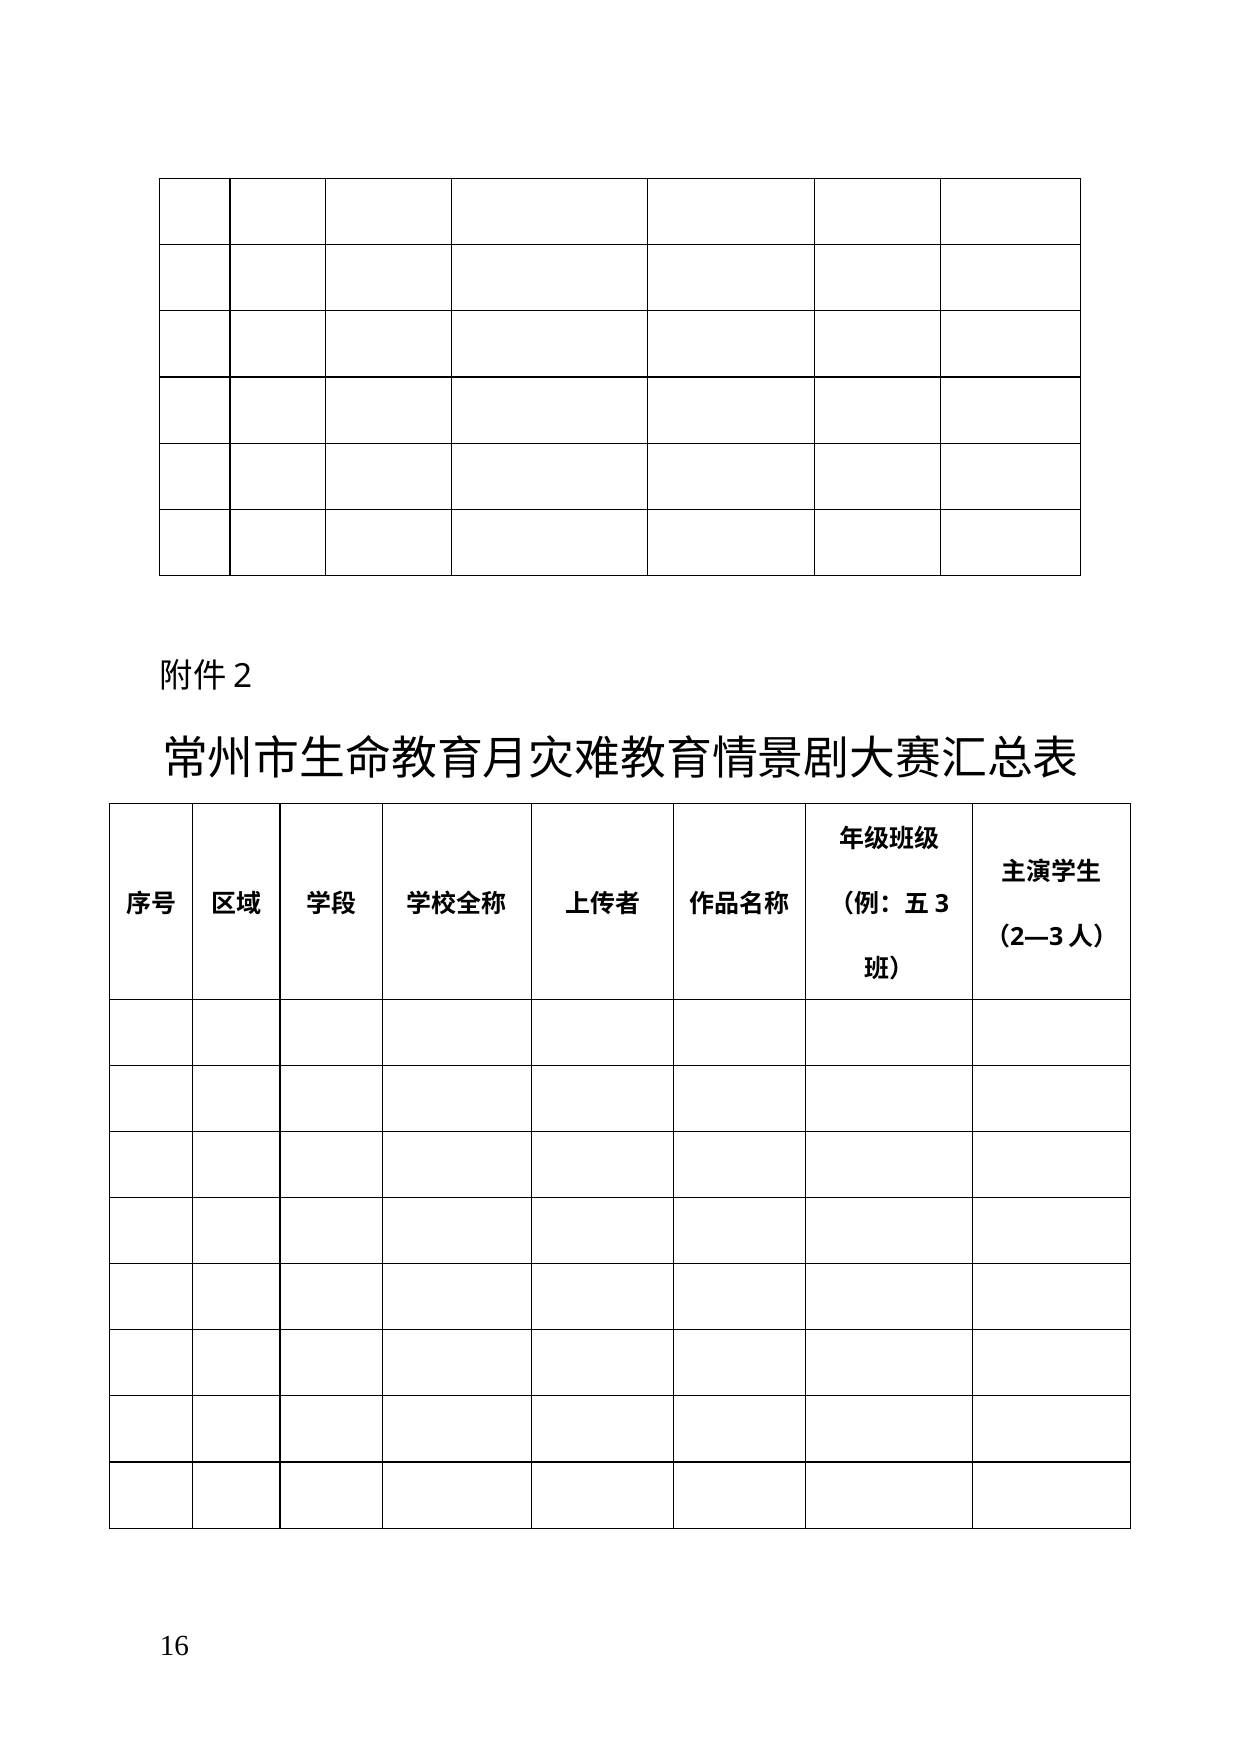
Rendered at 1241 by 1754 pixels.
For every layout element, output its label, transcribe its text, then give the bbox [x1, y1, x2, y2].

table_cell [383, 1396, 531, 1461]
table_cell [160, 245, 229, 310]
table_header 年级班级 （例：五3班） [806, 804, 972, 999]
table_cell [941, 378, 1080, 442]
table_cell [160, 179, 229, 244]
table_cell [326, 245, 451, 310]
table_cell [815, 311, 940, 376]
table_cell [941, 311, 1080, 376]
table_cell [452, 444, 647, 508]
table_cell [674, 1198, 805, 1263]
table_cell [648, 510, 814, 574]
table_cell [973, 1330, 1130, 1395]
table_cell [110, 1330, 192, 1395]
table_cell [193, 1198, 279, 1263]
table_cell [281, 1330, 382, 1395]
table_cell [326, 311, 451, 376]
table_cell [973, 1066, 1130, 1131]
table_cell [674, 1330, 805, 1395]
table_cell [231, 510, 325, 574]
table_cell [231, 444, 325, 508]
table_cell [941, 510, 1080, 574]
text 常州市生命教育月灾难教育情景剧大赛汇总表 [159, 706, 1081, 803]
table_cell [648, 444, 814, 508]
table_cell [110, 1000, 192, 1065]
table_cell [452, 311, 647, 376]
table_cell [674, 1396, 805, 1461]
table_cell [110, 1463, 192, 1527]
table_cell [806, 1463, 972, 1527]
table_cell [383, 1132, 531, 1197]
table_cell [383, 1000, 531, 1065]
table_cell [941, 179, 1080, 244]
table_cell [383, 1198, 531, 1263]
table_cell [941, 444, 1080, 508]
table_cell [383, 1330, 531, 1395]
table_cell [193, 1000, 279, 1065]
table_cell [973, 1264, 1130, 1329]
table_cell [674, 1132, 805, 1197]
table_cell [648, 378, 814, 442]
table_cell [452, 245, 647, 310]
table_cell [281, 1463, 382, 1527]
table_header 主演学生 （2—3人） [973, 804, 1130, 999]
table_cell [532, 1463, 673, 1527]
table_cell [231, 378, 325, 442]
table_cell [973, 1000, 1130, 1065]
table_header 作品名称 [674, 804, 805, 999]
table_cell [815, 378, 940, 442]
table_cell [326, 378, 451, 442]
table_cell [806, 1330, 972, 1395]
text 附件2 [159, 641, 1081, 706]
table_cell [532, 1000, 673, 1065]
table_cell [648, 245, 814, 310]
table_cell [648, 179, 814, 244]
table_cell [532, 1264, 673, 1329]
table_header 上传者 [532, 804, 673, 999]
table_cell [231, 245, 325, 310]
table_cell [532, 1330, 673, 1395]
table_cell [806, 1132, 972, 1197]
table_cell [815, 245, 940, 310]
table_cell [231, 311, 325, 376]
table_cell [383, 1463, 531, 1527]
table_cell [193, 1132, 279, 1197]
table_header 学校全称 [383, 804, 531, 999]
table_cell [326, 444, 451, 508]
table_cell [281, 1000, 382, 1065]
table_cell [110, 1198, 192, 1263]
table_cell [326, 510, 451, 574]
table_cell [193, 1066, 279, 1131]
table_cell [973, 1198, 1130, 1263]
table_cell [973, 1463, 1130, 1527]
table_cell [815, 444, 940, 508]
table_cell [160, 510, 229, 574]
table_cell [160, 378, 229, 442]
table_cell [648, 311, 814, 376]
table_cell [815, 510, 940, 574]
table_cell [532, 1132, 673, 1197]
table_cell [973, 1396, 1130, 1461]
table_cell [815, 179, 940, 244]
table_cell [806, 1396, 972, 1461]
table_cell [674, 1463, 805, 1527]
table_cell [231, 179, 325, 244]
table_cell [941, 245, 1080, 310]
table_cell [806, 1066, 972, 1131]
table_cell [281, 1132, 382, 1197]
table_cell [326, 179, 451, 244]
table_header 序号 [110, 804, 192, 999]
table_cell [193, 1330, 279, 1395]
table_cell [281, 1066, 382, 1131]
table_cell [532, 1066, 673, 1131]
table_cell [532, 1198, 673, 1263]
table_cell [452, 179, 647, 244]
table_cell [806, 1000, 972, 1065]
table_cell [110, 1066, 192, 1131]
table_cell [973, 1132, 1130, 1197]
table_cell [806, 1264, 972, 1329]
table_cell [674, 1264, 805, 1329]
table_cell [193, 1264, 279, 1329]
table_cell [383, 1066, 531, 1131]
table_cell [110, 1264, 192, 1329]
table_cell [281, 1396, 382, 1461]
table_cell [110, 1396, 192, 1461]
table_cell [160, 311, 229, 376]
table_cell [383, 1264, 531, 1329]
table_cell [193, 1396, 279, 1461]
table_header 区域 [193, 804, 279, 999]
table_cell [674, 1000, 805, 1065]
table_cell [806, 1198, 972, 1263]
table_cell [110, 1132, 192, 1197]
table_cell [160, 444, 229, 508]
table_cell [281, 1264, 382, 1329]
table_header 学段 [281, 804, 382, 999]
table_cell [532, 1396, 673, 1461]
table_cell [452, 510, 647, 574]
table_cell [674, 1066, 805, 1131]
table_cell [452, 378, 647, 442]
table_cell [281, 1198, 382, 1263]
table_cell [193, 1463, 279, 1527]
